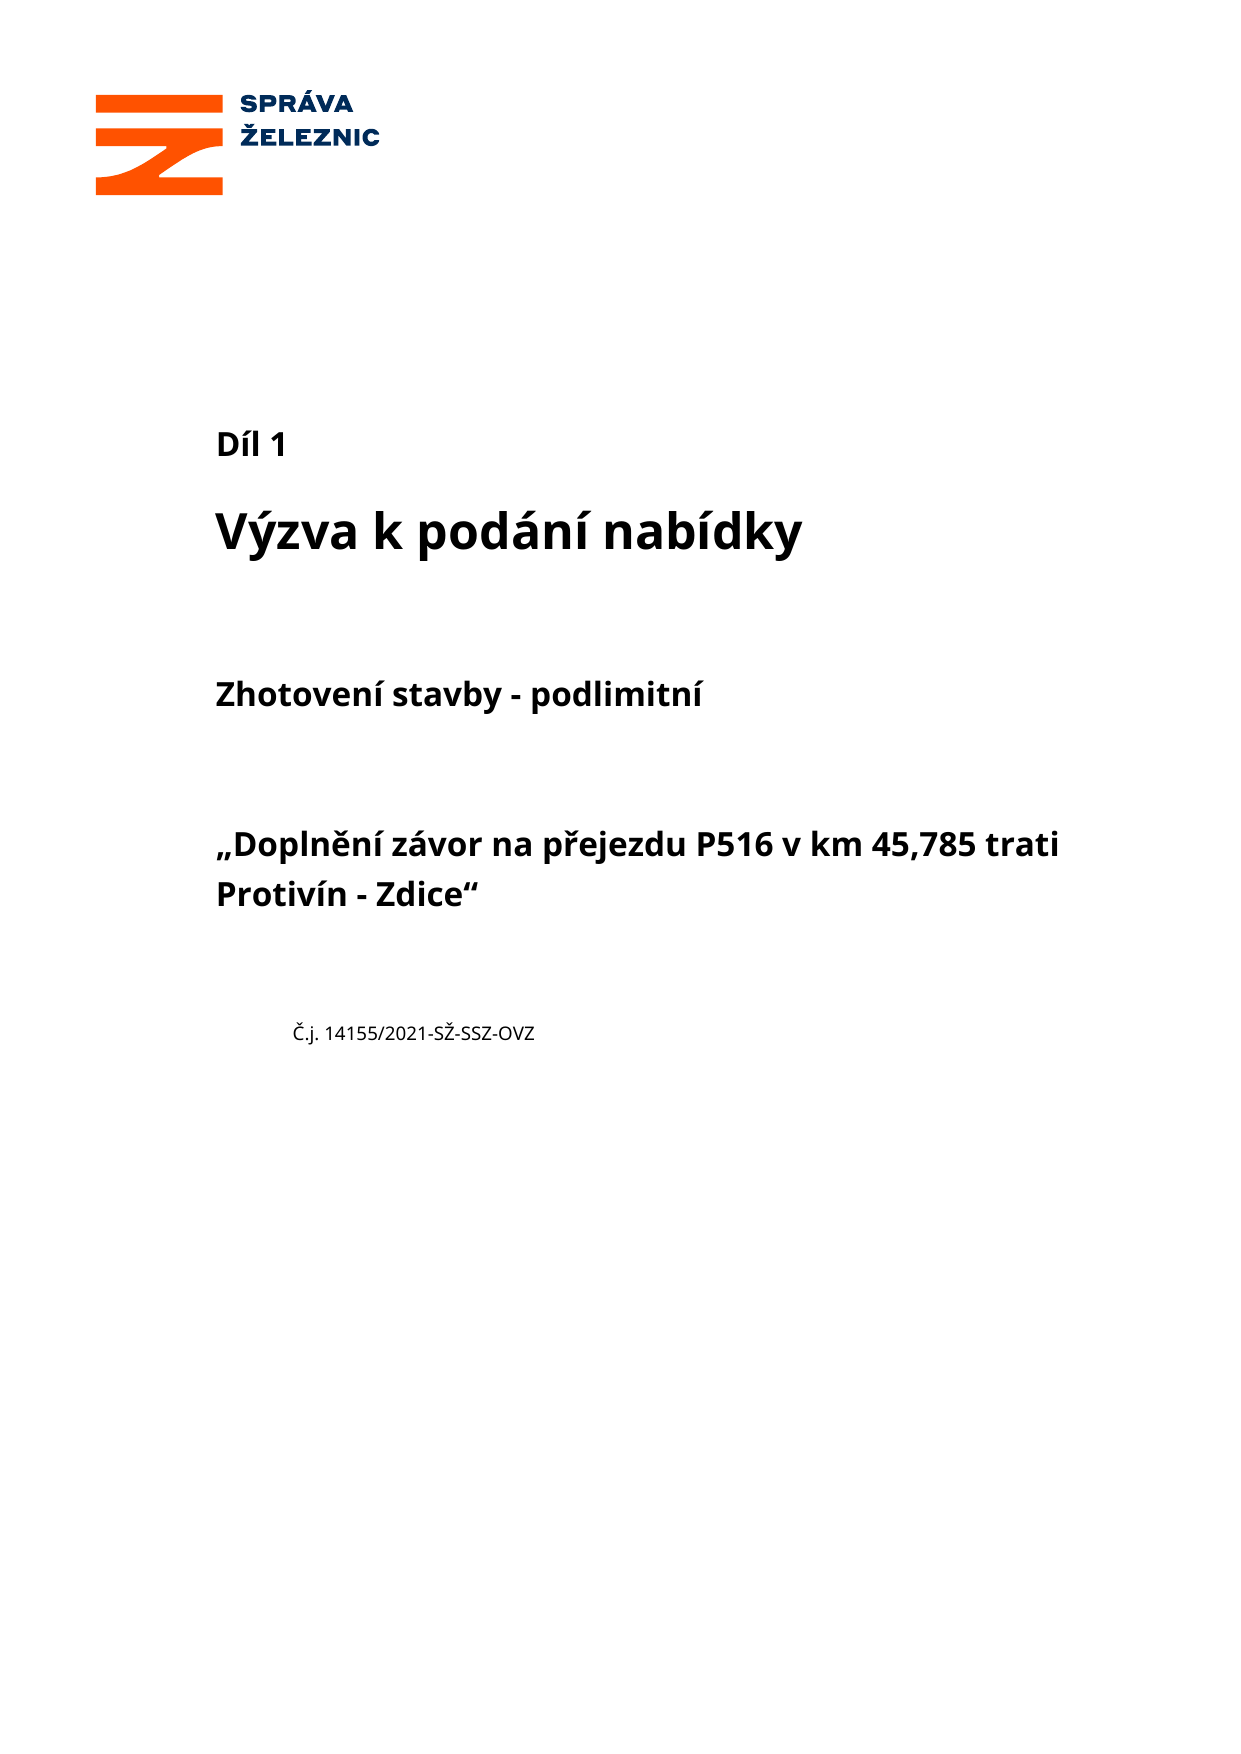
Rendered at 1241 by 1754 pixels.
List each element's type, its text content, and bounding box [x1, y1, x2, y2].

text Výzva k podání nabídky [216, 496, 1122, 564]
text Zhotovení stavby - podlimitní [216, 671, 1122, 716]
text „Doplnění závor na přejezdu P516 v km 45,785 trati Protivín - Zdice“ [216, 820, 1122, 916]
text Díl 1 [216, 421, 1122, 466]
list Č.j. 14155/2021-SŽ-SSZ-OVZ [292, 1020, 1122, 1046]
